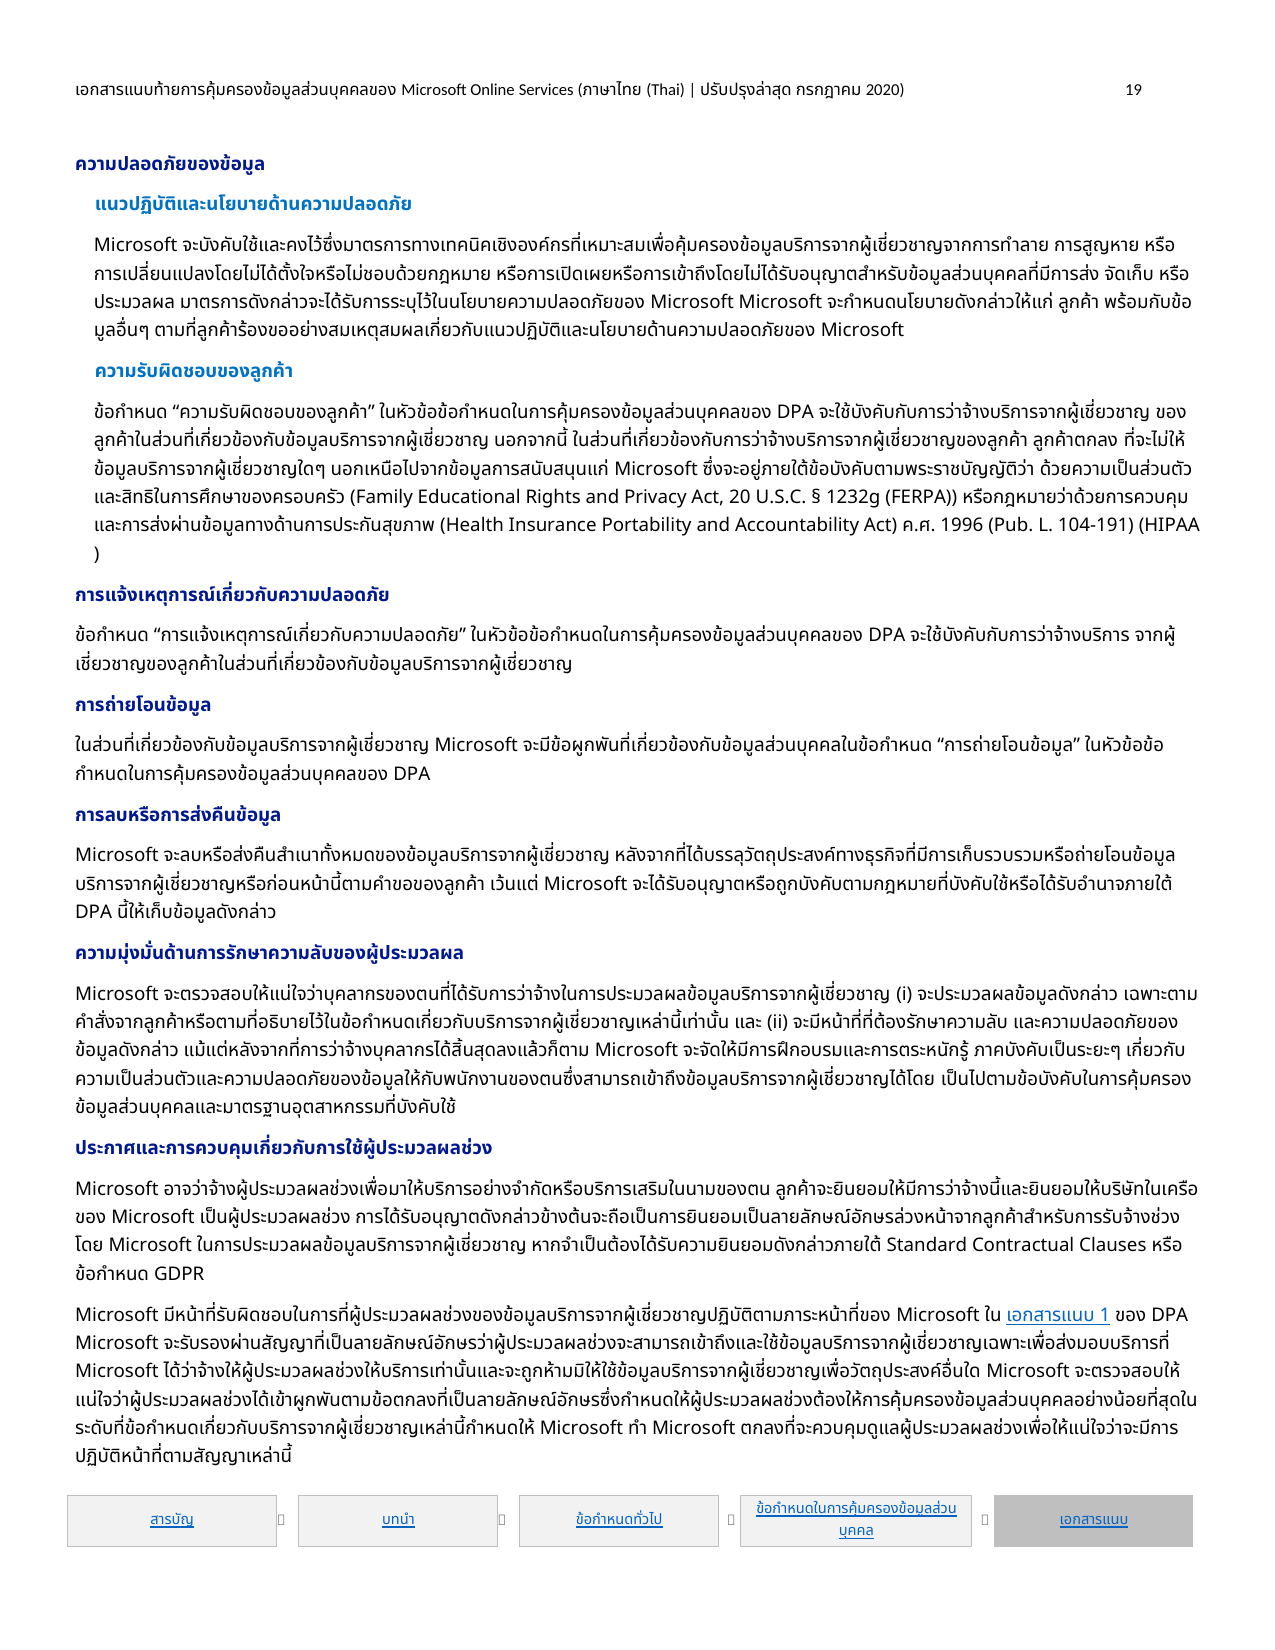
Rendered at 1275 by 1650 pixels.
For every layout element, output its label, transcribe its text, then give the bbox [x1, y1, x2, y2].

list ความรับผิดชอบของลูกค้า [94, 357, 1200, 386]
list ข้อกำหนด “การแจ้งเหตุการณ์เกี่ยวกับความปลอดภัย” ในหัวข้อข้อกำหนดในการคุ้มครองข้อมูลส่วนบุคคลของ DPA จะใช้บังคับกับการว่าจ้างบริการ จากผู้เชี่ยวชาญของลูกค้าในส่วนที่เกี่ยวข้องกับข้อมูลบริการจากผู้เชี่ยวชาญ [75, 622, 1200, 678]
list Microsoft มีหน้าที่รับผิดชอบในการที่ผู้ประมวลผลช่วงของข้อมูลบริการจากผู้เชี่ยวชาญปฏิบัติตามภาระหน้าที่ของ Microsoft ใน เอกสารแนบ 1 ของ DPA Microsoft จะรับรองผ่านสัญญาที่เป็นลายลักษณ์อักษรว่าผู้ประมวลผลช่วงจะสามารถเข้าถึงและใช้ข้อมูลบริการจากผู้เชี่ยวชาญเฉพาะเพื่อส่งมอบบริการที่ Microsoft ได้ว่าจ้างให้ผู้ประมวลผลช่วงให้บริการเท่านั้นและจะถูกห้ามมิให้ใช้ข้อมูลบริการจากผู้เชี่ยวชาญเพื่อวัตถุประสงค์อื่นใด Microsoft จะตรวจสอบให้แน่ใจว่าผู้ประมวลผลช่วงได้เข้าผูกพันตามข้อตกลงที่เป็นลายลักษณ์อักษรซึ่งกำหนดให้ผู้ประมวลผลช่วงต้องให้การคุ้มครองข้อมูลส่วนบุคคลอย่างน้อยที่สุดในระดับที่ข้อกำหนดเกี่ยวกับบริการจากผู้เชี่ยวชาญเหล่านี้กำหนดให้ Microsoft ทำ Microsoft ตกลงที่จะควบคุมดูแลผู้ประมวลผลช่วงเพื่อให้แน่ใจว่าจะมีการปฏิบัติหน้าที่ตามสัญญาเหล่านี้ [75, 1301, 1200, 1471]
list การแจ้งเหตุการณ์เกี่ยวกับความปลอดภัย [75, 581, 1200, 609]
list การลบหรือการส่งคืนข้อมูล [75, 801, 1200, 829]
list Microsoft จะบังคับใช้และคงไว้ซึ่งมาตรการทางเทคนิคเชิงองค์กรที่เหมาะสมเพื่อคุ้มครองข้อมูลบริการจากผู้เชี่ยวชาญจากการทำลาย การสูญหาย หรือการเปลี่ยนแปลงโดยไม่ได้ตั้งใจหรือไม่ชอบด้วยกฎหมาย หรือการเปิดเผยหรือการเข้าถึงโดยไม่ได้รับอนุญาตสำหรับข้อมูลส่วนบุคคลที่มีการส่ง จัดเก็บ หรือประมวลผล มาตรการดังกล่าวจะได้รับการระบุไว้ในนโยบายความปลอดภัยของ Microsoft Microsoft จะกำหนดนโยบายดังกล่าวให้แก่ ลูกค้า พร้อมกับข้อมูลอื่นๆ ตามที่ลูกค้าร้องขออย่างสมเหตุสมผลเกี่ยวกับแนวปฏิบัติและนโยบายด้านความปลอดภัยของ Microsoft [94, 232, 1200, 345]
list การถ่ายโอนข้อมูล [75, 691, 1200, 719]
list Microsoft จะตรวจสอบให้แน่ใจว่าบุคลากรของตนที่ได้รับการว่าจ้างในการประมวลผลข้อมูลบริการจากผู้เชี่ยวชาญ (i) จะประมวลผลข้อมูลดังกล่าว เฉพาะตามคำสั่งจากลูกค้าหรือตามที่อธิบายไว้ในข้อกำหนดเกี่ยวกับบริการจากผู้เชี่ยวชาญเหล่านี้เท่านั้น และ (ii) จะมีหน้าที่ที่ต้องรักษาความลับ และความปลอดภัยของข้อมูลดังกล่าว แม้แต่หลังจากที่การว่าจ้างบุคลากรได้สิ้นสุดลงแล้วก็ตาม Microsoft จะจัดให้มีการฝึกอบรมและการตระหนักรู้ ภาคบังคับเป็นระยะๆ เกี่ยวกับความเป็นส่วนตัวและความปลอดภัยของข้อมูลให้กับพนักงานของตนซึ่งสามารถเข้าถึงข้อมูลบริการจากผู้เชี่ยวชาญได้โดย เป็นไปตามข้อบังคับในการคุ้มครองข้อมูลส่วนบุคคลและมาตรฐานอุตสาหกรรมที่บังคับใช้ [75, 980, 1200, 1122]
list ในส่วนที่เกี่ยวข้องกับข้อมูลบริการจากผู้เชี่ยวชาญ Microsoft จะมีข้อผูกพันที่เกี่ยวข้องกับข้อมูลส่วนบุคคลในข้อกำหนด “การถ่ายโอนข้อมูล” ในหัวข้อข้อกำหนดในการคุ้มครองข้อมูลส่วนบุคคลของ DPA [75, 732, 1200, 788]
list ข้อกำหนด “ความรับผิดชอบของลูกค้า” ในหัวข้อข้อกำหนดในการคุ้มครองข้อมูลส่วนบุคคลของ DPA จะใช้บังคับกับการว่าจ้างบริการจากผู้เชี่ยวชาญ ของลูกค้าในส่วนที่เกี่ยวข้องกับข้อมูลบริการจากผู้เชี่ยวชาญ นอกจากนี้ ในส่วนที่เกี่ยวข้องกับการว่าจ้างบริการจากผู้เชี่ยวชาญของลูกค้า ลูกค้าตกลง ที่จะไม่ให้ข้อมูลบริการจากผู้เชี่ยวชาญใดๆ นอกเหนือไปจากข้อมูลการสนับสนุนแก่ Microsoft ซึ่งจะอยู่ภายใต้ข้อบังคับตามพระราชบัญญัติว่า ด้วยความเป็นส่วนตัวและสิทธิในการศึกษาของครอบครัว (Family Educational Rights and Privacy Act, 20 U.S.C. § 1232g (FERPA)) หรือกฎหมายว่าด้วยการควบคุมและการส่งผ่านข้อมูลทางด้านการประกันสุขภาพ (Health Insurance Portability and Accountability Act) ค.ศ. 1996 (Pub. L. 104-191) (HIPAA) [94, 398, 1200, 568]
list Microsoft จะลบหรือส่งคืนสำเนาทั้งหมดของข้อมูลบริการจากผู้เชี่ยวชาญ หลังจากที่ได้บรรลุวัตถุประสงค์ทางธุรกิจที่มีการเก็บรวบรวมหรือถ่ายโอนข้อมูลบริการจากผู้เชี่ยวชาญหรือก่อนหน้านี้ตามคำขอของลูกค้า เว้นแต่ Microsoft จะได้รับอนุญาตหรือถูกบังคับตามกฎหมายที่บังคับใช้หรือได้รับอำนาจภายใต้ DPA นี้ให้เก็บข้อมูลดังกล่าว [75, 842, 1200, 927]
list Microsoft อาจว่าจ้างผู้ประมวลผลช่วงเพื่อมาให้บริการอย่างจำกัดหรือบริการเสริมในนามของตน ลูกค้าจะยินยอมให้มีการว่าจ้างนี้และยินยอมให้บริษัทในเครือของ Microsoft เป็นผู้ประมวลผลช่วง การได้รับอนุญาตดังกล่าวข้างต้นจะถือเป็นการยินยอมเป็นลายลักษณ์อักษรล่วงหน้าจากลูกค้าสำหรับการรับจ้างช่วงโดย Microsoft ในการประมวลผลข้อมูลบริการจากผู้เชี่ยวชาญ หากจำเป็นต้องได้รับความยินยอมดังกล่าวภายใต้ Standard Contractual Clauses หรือข้อกำหนด GDPR [75, 1175, 1200, 1288]
list ความปลอดภัยของข้อมูล [75, 150, 1200, 178]
list ความมุ่งมั่นด้านการรักษาความลับของผู้ประมวลผล [75, 939, 1200, 968]
list แนวปฏิบัติและนโยบายด้านความปลอดภัย [94, 191, 1200, 219]
list ประกาศและการควบคุมเกี่ยวกับการใช้ผู้ประมวลผลช่วง [75, 1134, 1200, 1163]
